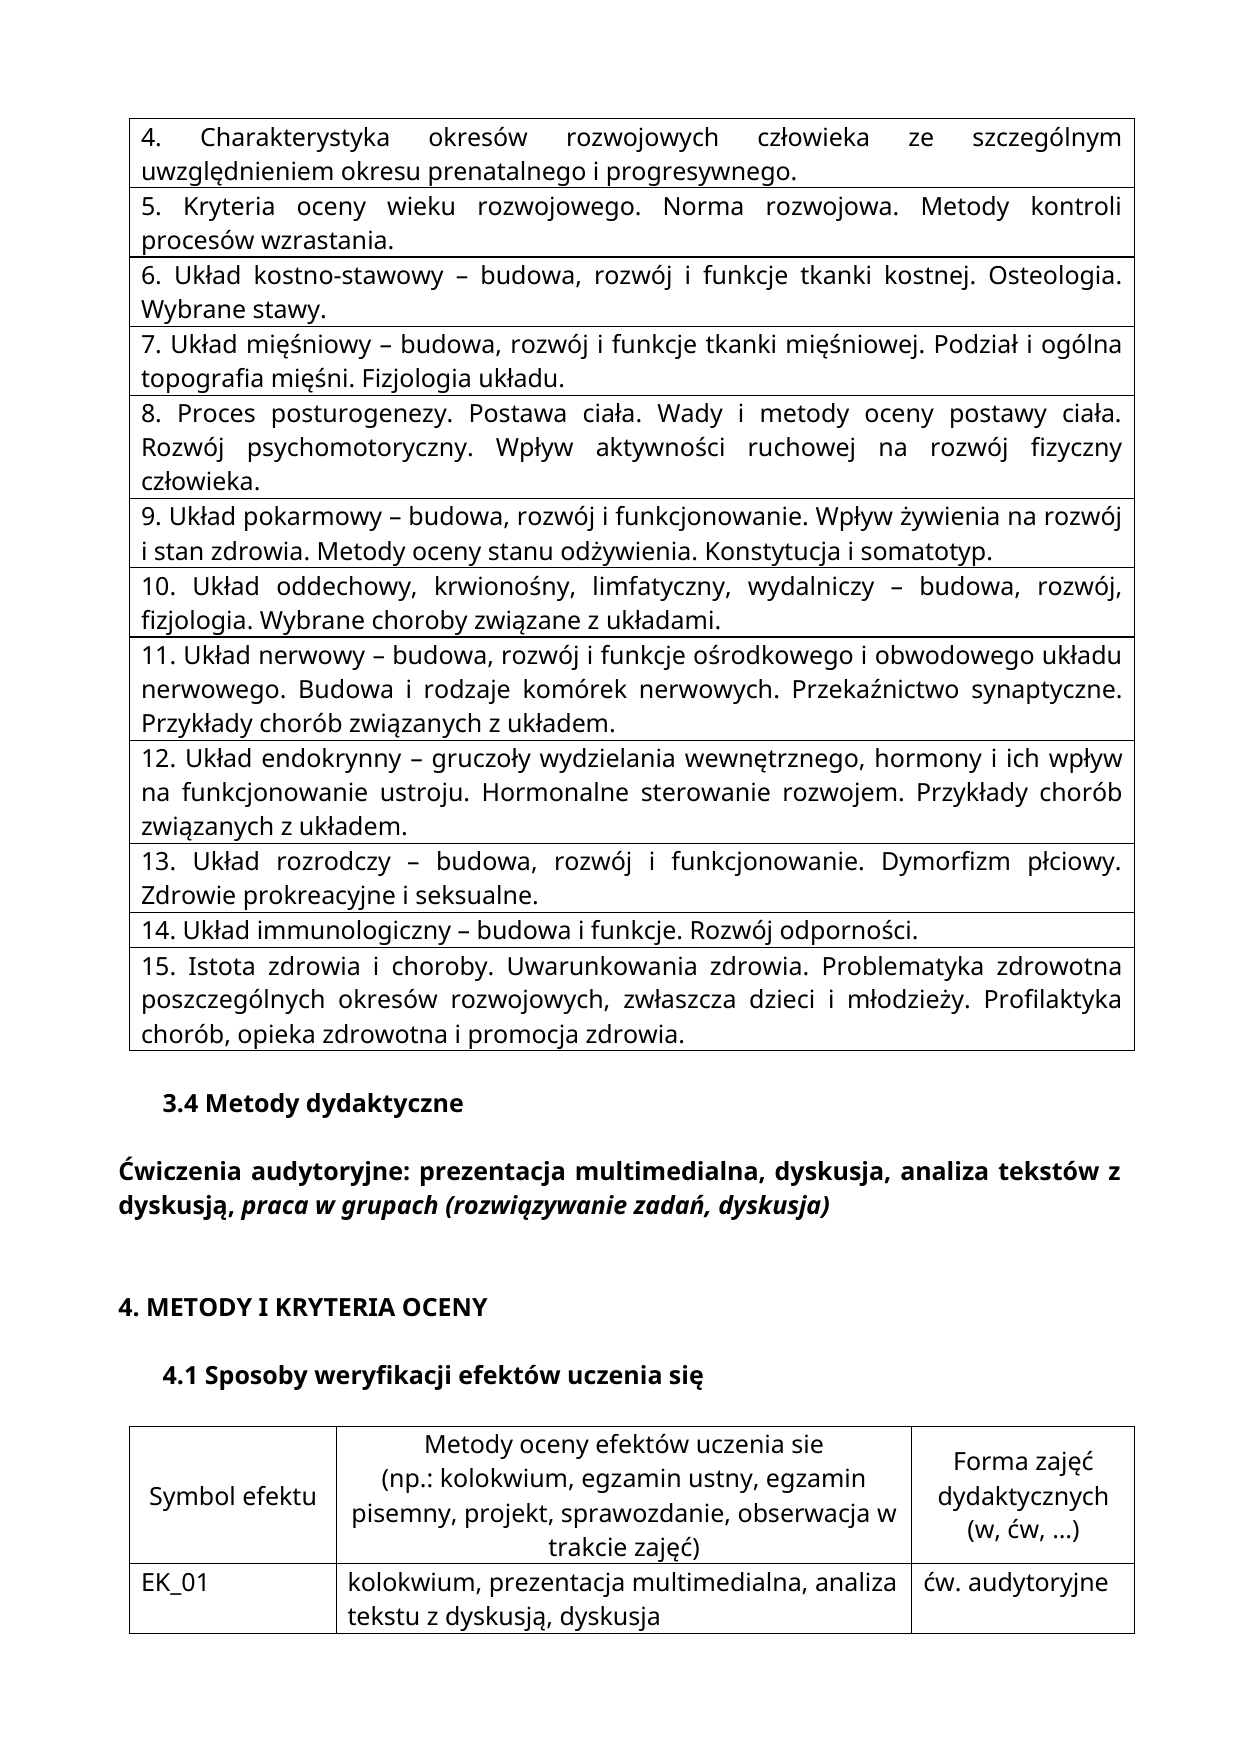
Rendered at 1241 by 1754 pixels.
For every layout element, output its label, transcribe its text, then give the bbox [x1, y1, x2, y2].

table_cell 11. Układ nerwowy – budowa, rozwój i funkcje ośrodkowego i obwodowego układu nerwowego. Budowa i rodzaje komórek nerwowych. Przekaźnictwo synaptyczne. Przykłady chorób związanych z układem. [130, 638, 1134, 739]
table_header Forma zajęć dydaktycznych (w, ćw, …) [912, 1427, 1134, 1563]
table_cell 12. Układ endokrynny – gruczoły wydzielania wewnętrznego, hormony i ich wpływ na funkcjonowanie ustroju. Hormonalne sterowanie rozwojem. Przykłady chorób związanych z układem. [130, 741, 1134, 843]
text 4.1 Sposoby weryfikacji efektów uczenia się [162, 1358, 1122, 1392]
table_cell ćw. audytoryjne [912, 1564, 1134, 1632]
table_header Metody oceny efektów uczenia sie (np.: kolokwium, egzamin ustny, egzamin pisemny, projekt, sprawozdanie, obserwacja w trakcie zajęć) [337, 1427, 911, 1563]
table_cell 10. Układ oddechowy, krwionośny, limfatyczny, wydalniczy – budowa, rozwój, fizjologia. Wybrane choroby związane z układami. [130, 568, 1134, 636]
table_cell 8. Proces posturogenezy. Postawa ciała. Wady i metody oceny postawy ciała. Rozwój psychomotoryczny. Wpływ aktywności ruchowej na rozwój fizyczny człowieka. [130, 396, 1134, 498]
table_cell 7. Układ mięśniowy – budowa, rozwój i funkcje tkanki mięśniowej. Podział i ogólna topografia mięśni. Fizjologia układu. [130, 327, 1134, 395]
table_cell 13. Układ rozrodczy – budowa, rozwój i funkcjonowanie. Dymorfizm płciowy. Zdrowie prokreacyjne i seksualne. [130, 844, 1134, 912]
table_header Symbol efektu [130, 1427, 336, 1563]
text 4. METODY I KRYTERIA OCENY [118, 1290, 1122, 1324]
text 3.4 Metody dydaktyczne [162, 1085, 1122, 1119]
table_cell 4. Charakterystyka okresów rozwojowych człowieka ze szczególnym uwzględnieniem okresu prenatalnego i progresywnego. [130, 119, 1134, 187]
table_cell kolokwium, prezentacja multimedialna, analiza tekstu z dyskusją, dyskusja [337, 1564, 911, 1632]
text Ćwiczenia audytoryjne: prezentacja multimedialna, dyskusja, analiza tekstów z dyskusją, praca w grupach (rozwiązywanie zadań, dyskusja) [118, 1153, 1122, 1222]
table_cell 9. Układ pokarmowy – budowa, rozwój i funkcjonowanie. Wpływ żywienia na rozwój i stan zdrowia. Metody oceny stanu odżywienia. Konstytucja i somatotyp. [130, 499, 1134, 567]
table_cell 14. Układ immunologiczny – budowa i funkcje. Rozwój odporności. [130, 913, 1134, 947]
table_cell EK_01 [130, 1564, 336, 1632]
table_cell 5. Kryteria oceny wieku rozwojowego. Norma rozwojowa. Metody kontroli procesów wzrastania. [130, 188, 1134, 256]
table_cell 6. Układ kostno-stawowy – budowa, rozwój i funkcje tkanki kostnej. Osteologia. Wybrane stawy. [130, 258, 1134, 326]
table_cell 15. Istota zdrowia i choroby. Uwarunkowania zdrowia. Problematyka zdrowotna poszczególnych okresów rozwojowych, zwłaszcza dzieci i młodzieży. Profilaktyka chorób, opieka zdrowotna i promocja zdrowia. [130, 948, 1134, 1050]
